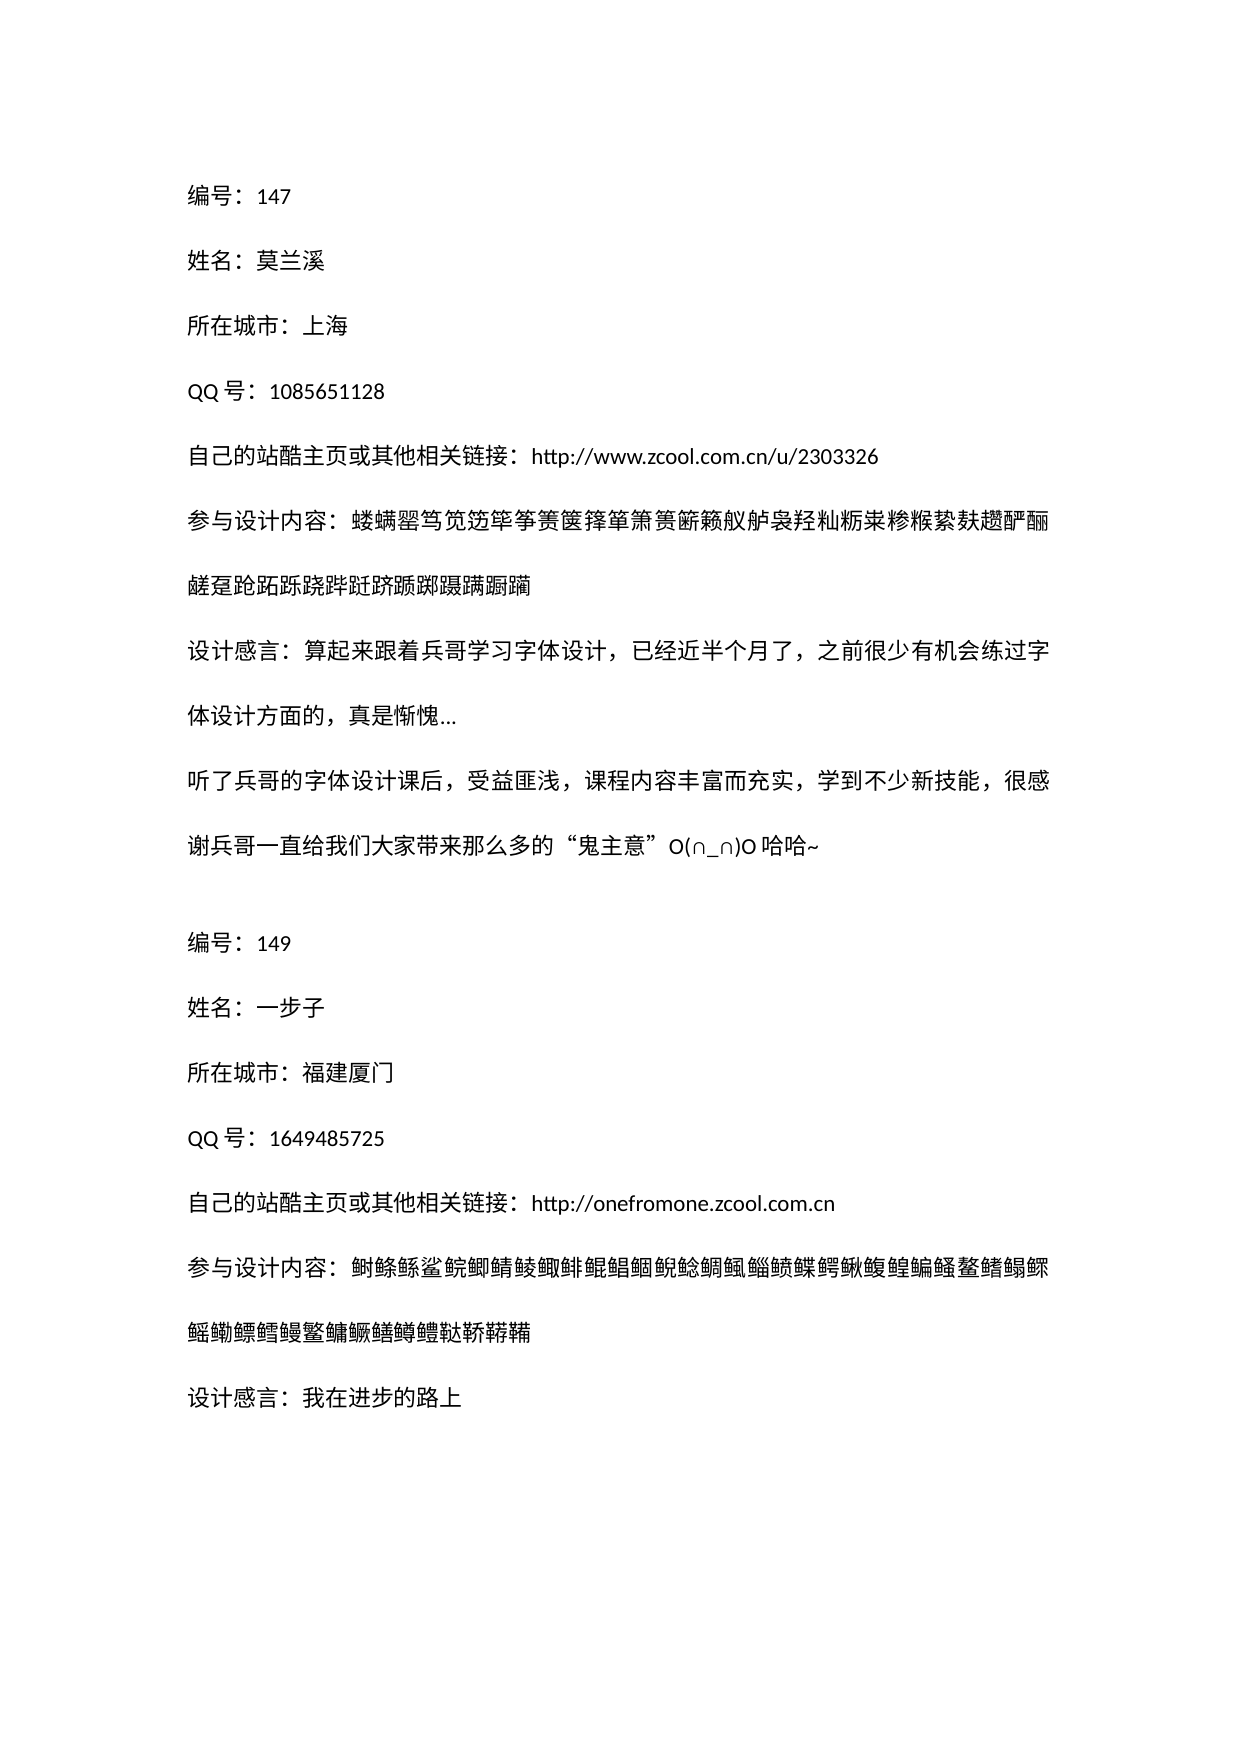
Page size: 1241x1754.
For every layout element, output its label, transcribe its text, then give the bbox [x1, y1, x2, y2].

text 参与设计内容：蝼螨罂笃笕笾筚筝箦箧箨箪箫篑簖籁舣舻袅羟籼粝粜糁糇絷麸趱酽酾鹾趸跄跖跞跷跸跹跻踬踯蹑蹒蹰躏 [187, 487, 1053, 617]
text 设计感言：算起来跟着兵哥学习字体设计，已经近半个月了，之前很少有机会练过字体设计方面的，真是惭愧... [187, 617, 1053, 747]
text 听了兵哥的字体设计课后，受益匪浅，课程内容丰富而充实，学到不少新技能，很感谢兵哥一直给我们大家带来那么多的“鬼主意”O(∩_∩)O哈哈~ [187, 747, 1053, 877]
text QQ号：1649485725 [187, 1104, 1053, 1169]
text QQ号：1085651128 [187, 357, 1053, 422]
text 所在城市：上海 [187, 292, 1053, 357]
text 编号：147 [187, 162, 1053, 227]
text 姓名：一步子 [187, 974, 1053, 1039]
text 设计感言：我在进步的路上 [187, 1364, 1053, 1429]
text 自己的站酷主页或其他相关链接：http://www.zcool.com.cn/u/2303326 [187, 422, 1053, 487]
text 参与设计内容：鲥鲦鲧鲨鲩鲫鲭鲮鲰鲱鲲鲳鲴鲵鲶鲷鲺鲻鲼鲽鳄鳅鳆鳇鳊鳋鳌鳍鳎鳏鳐鳓鳔鳕鳗鳘鳙鳜鳝鳟鳢鞑鞒鞯鞴 [187, 1234, 1053, 1364]
text 姓名：莫兰溪 [187, 227, 1053, 292]
text 所在城市：福建厦门 [187, 1039, 1053, 1104]
text 自己的站酷主页或其他相关链接：http://onefromone.zcool.com.cn [187, 1169, 1053, 1234]
text 编号：149 [187, 909, 1053, 974]
